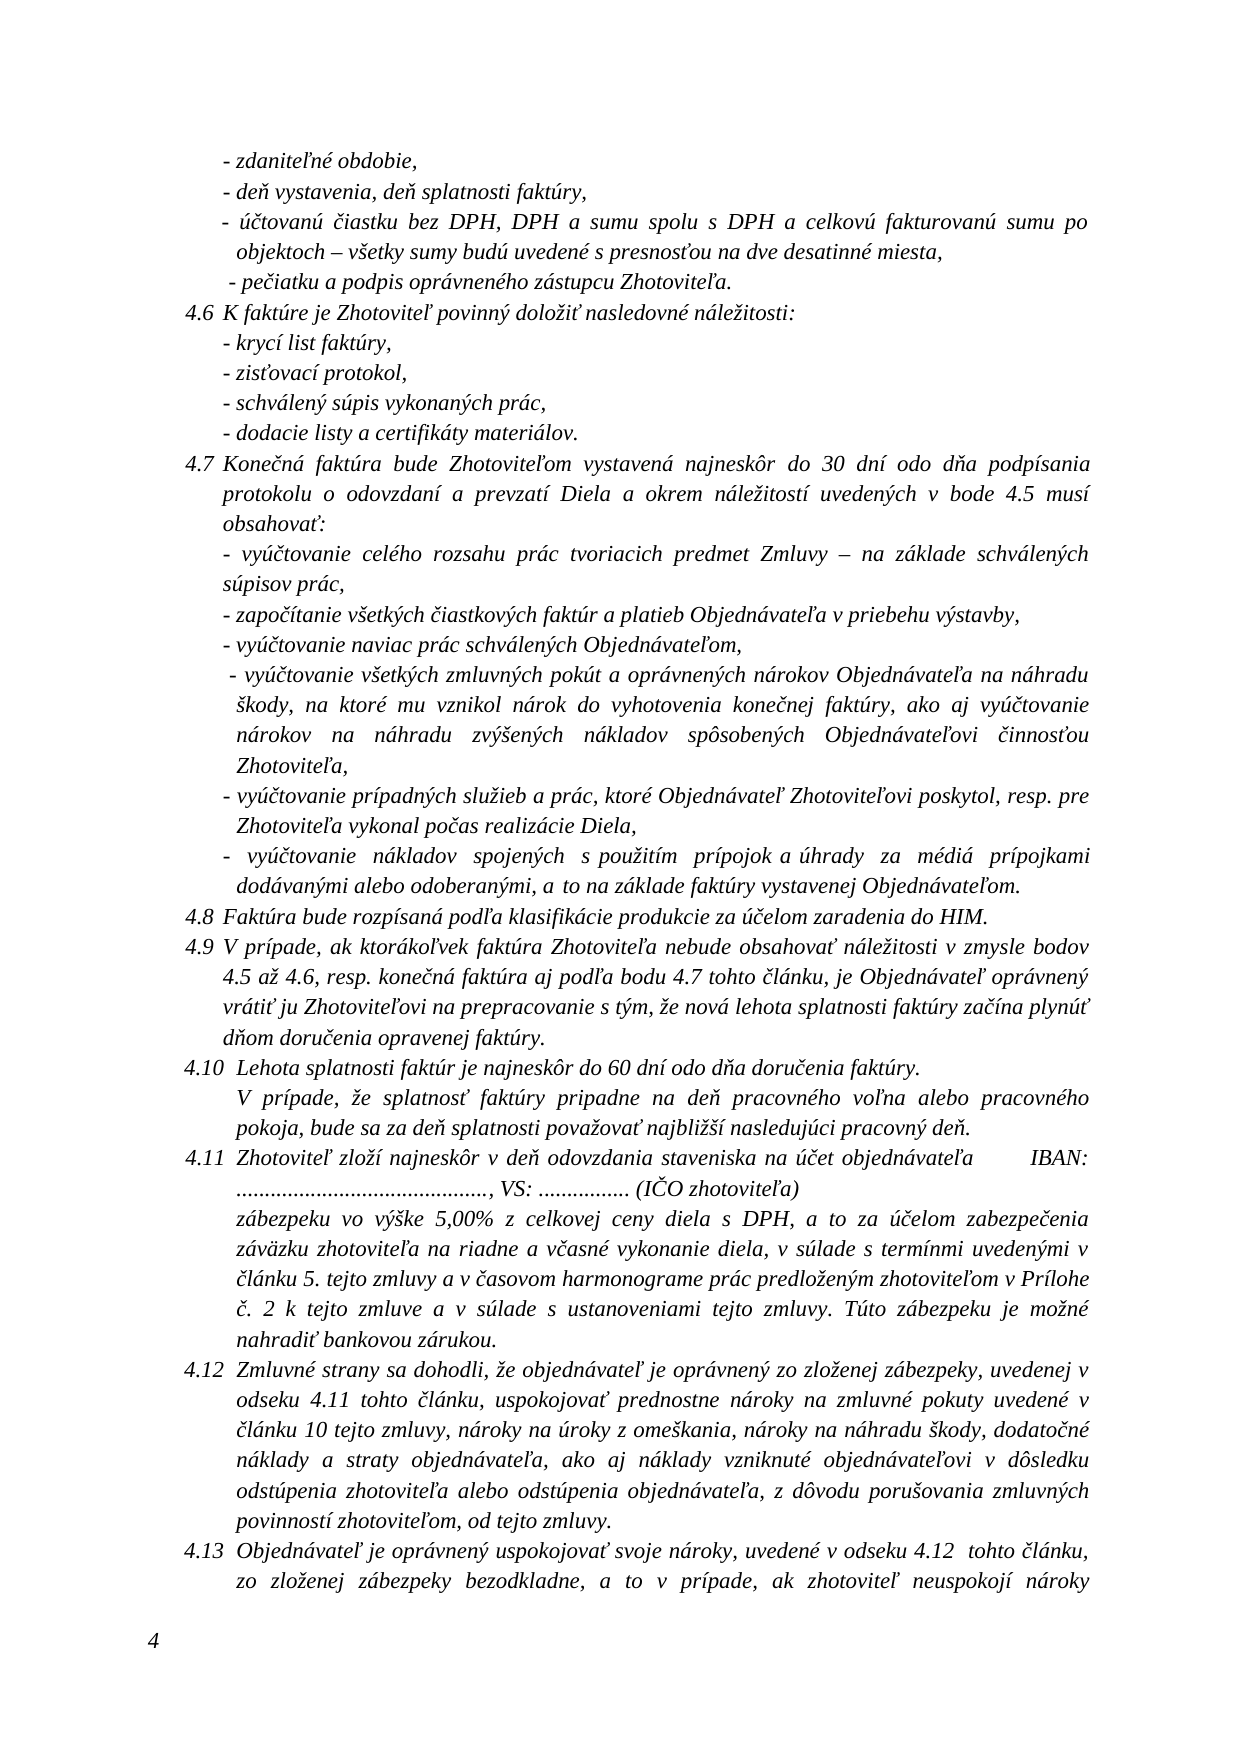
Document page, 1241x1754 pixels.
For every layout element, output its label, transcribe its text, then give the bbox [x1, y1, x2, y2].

list - krycí list faktúry, [223, 329, 1093, 355]
list - zdaniteľné obdobie, [223, 148, 1093, 174]
list Faktúra bude rozpísaná podľa klasifikácie produkcie za účelom zaradenia do HIM. [185, 903, 1093, 929]
list V prípade, ak ktorákoľvek faktúra Zhotoviteľa nebude obsahovať náležitosti v zmysle bodov 4.5 až 4.6, resp. konečná faktúra aj podľa bodu 4.7 tohto článku, je Objednávateľ oprávnený vrátiť ju Zhotoviteľovi na prepracovanie s tým, že nová lehota splatnosti faktúry začína plynúť dňom doručenia opravenej faktúry. [185, 933, 1093, 1050]
list - deň vystavenia, deň splatnosti faktúry, [223, 178, 1093, 204]
list - schválený súpis vykonaných prác, [223, 389, 1093, 416]
list - pečiatku a podpis oprávneného zástupcu Zhotoviteľa. [223, 268, 1093, 295]
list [184, 1537, 1093, 1594]
list K faktúre je Zhotoviteľ povinný doložiť nasledovné náležitosti: [185, 299, 1093, 325]
list Zmluvné strany sa dohodli, že objednávateľ je oprávnený zo zloženej zábezpeky, uvedenej v odseku 4.11 tohto článku, uspokojovať prednostne nároky na zmluvné pokuty uvedené v článku 10 tejto zmluvy, nároky na úroky z omeškania, nároky na náhradu škody, dodatočné náklady a straty objednávateľa, ako aj náklady vzniknuté objednávateľovi v dôsledku odstúpenia zhotoviteľa alebo odstúpenia objednávateľa, z dôvodu porušovania zmluvných povinností zhotoviteľom, od tejto zmluvy. [184, 1356, 1093, 1533]
list - dodacie listy a certifikáty materiálov. [223, 419, 1093, 446]
list Lehota splatnosti faktúr je najneskôr do 60 dní odo dňa doručenia faktúry. [184, 1054, 1093, 1080]
list zábezpeku vo výške 5,00% z celkovej ceny diela s DPH, a to za účelom zabezpečenia záväzku zhotoviteľa na riadne a včasné vykonanie diela, v súlade s termínmi uvedenými v článku 5. tejto zmluvy a v časovom harmonograme prác predloženým zhotoviteľom v Prílohe č. 2 k tejto zmluve a v súlade s ustanoveniami tejto zmluvy. Túto zábezpeku je možné nahradiť bankovou zárukou. [236, 1205, 1093, 1352]
list V prípade, že splatnosť faktúry pripadne na deň pracovného voľna alebo pracovného pokoja, bude sa za deň splatnosti považovať najbližší nasledujúci pracovný deň. [236, 1084, 1093, 1141]
list - účtovanú čiastku bez DPH, DPH a sumu spolu s DPH a celkovú fakturovanú sumu po objektoch – všetky sumy budú uvedené s presnosťou na dve desatinné miesta, [221, 208, 1093, 264]
list - vyúčtovanie všetkých zmluvných pokút a oprávnených nárokov Objednávateľa na náhradu škody, na ktoré mu vznikol nárok do vyhotovenia konečnej faktúry, ako aj vyúčtovanie nárokov na náhradu zvýšených nákladov spôsobených Objednávateľovi činnosťou Zhotoviteľa, [221, 661, 1093, 778]
list - započítanie všetkých čiastkových faktúr a platieb Objednávateľa v priebehu výstavby, [223, 601, 1093, 627]
list - zisťovací protokol, [223, 359, 1093, 385]
list - vyúčtovanie nákladov spojených s použitím prípojok a úhrady za médiá prípojkami dodávanými alebo odoberanými, a to na základe faktúry vystavenej Objednávateľom. [223, 842, 1093, 899]
list - vyúčtovanie naviac prác schválených Objednávateľom, [223, 631, 1093, 657]
list - vyúčtovanie celého rozsahu prác tvoriacich predmet Zmluvy – na základe schválených súpisov prác, [223, 540, 1093, 597]
list - vyúčtovanie prípadných služieb a prác, ktoré Objednávateľ Zhotoviteľovi poskytol, resp. pre Zhotoviteľa vykonal počas realizácie Diela, [223, 782, 1093, 838]
list Zhotoviteľ zloží najneskôr v deň odovzdania staveniska na účet objednávateľa IBAN: ............................................, VS: ................ (IČO zhotoviteľa) [185, 1144, 1093, 1201]
list Konečná faktúra bude Zhotoviteľom vystavená najneskôr do 30 dní odo dňa podpísania protokolu o odovzdaní a prevzatí Diela a okrem náležitostí uvedených v bode 4.5 musí obsahovať: [185, 450, 1093, 536]
